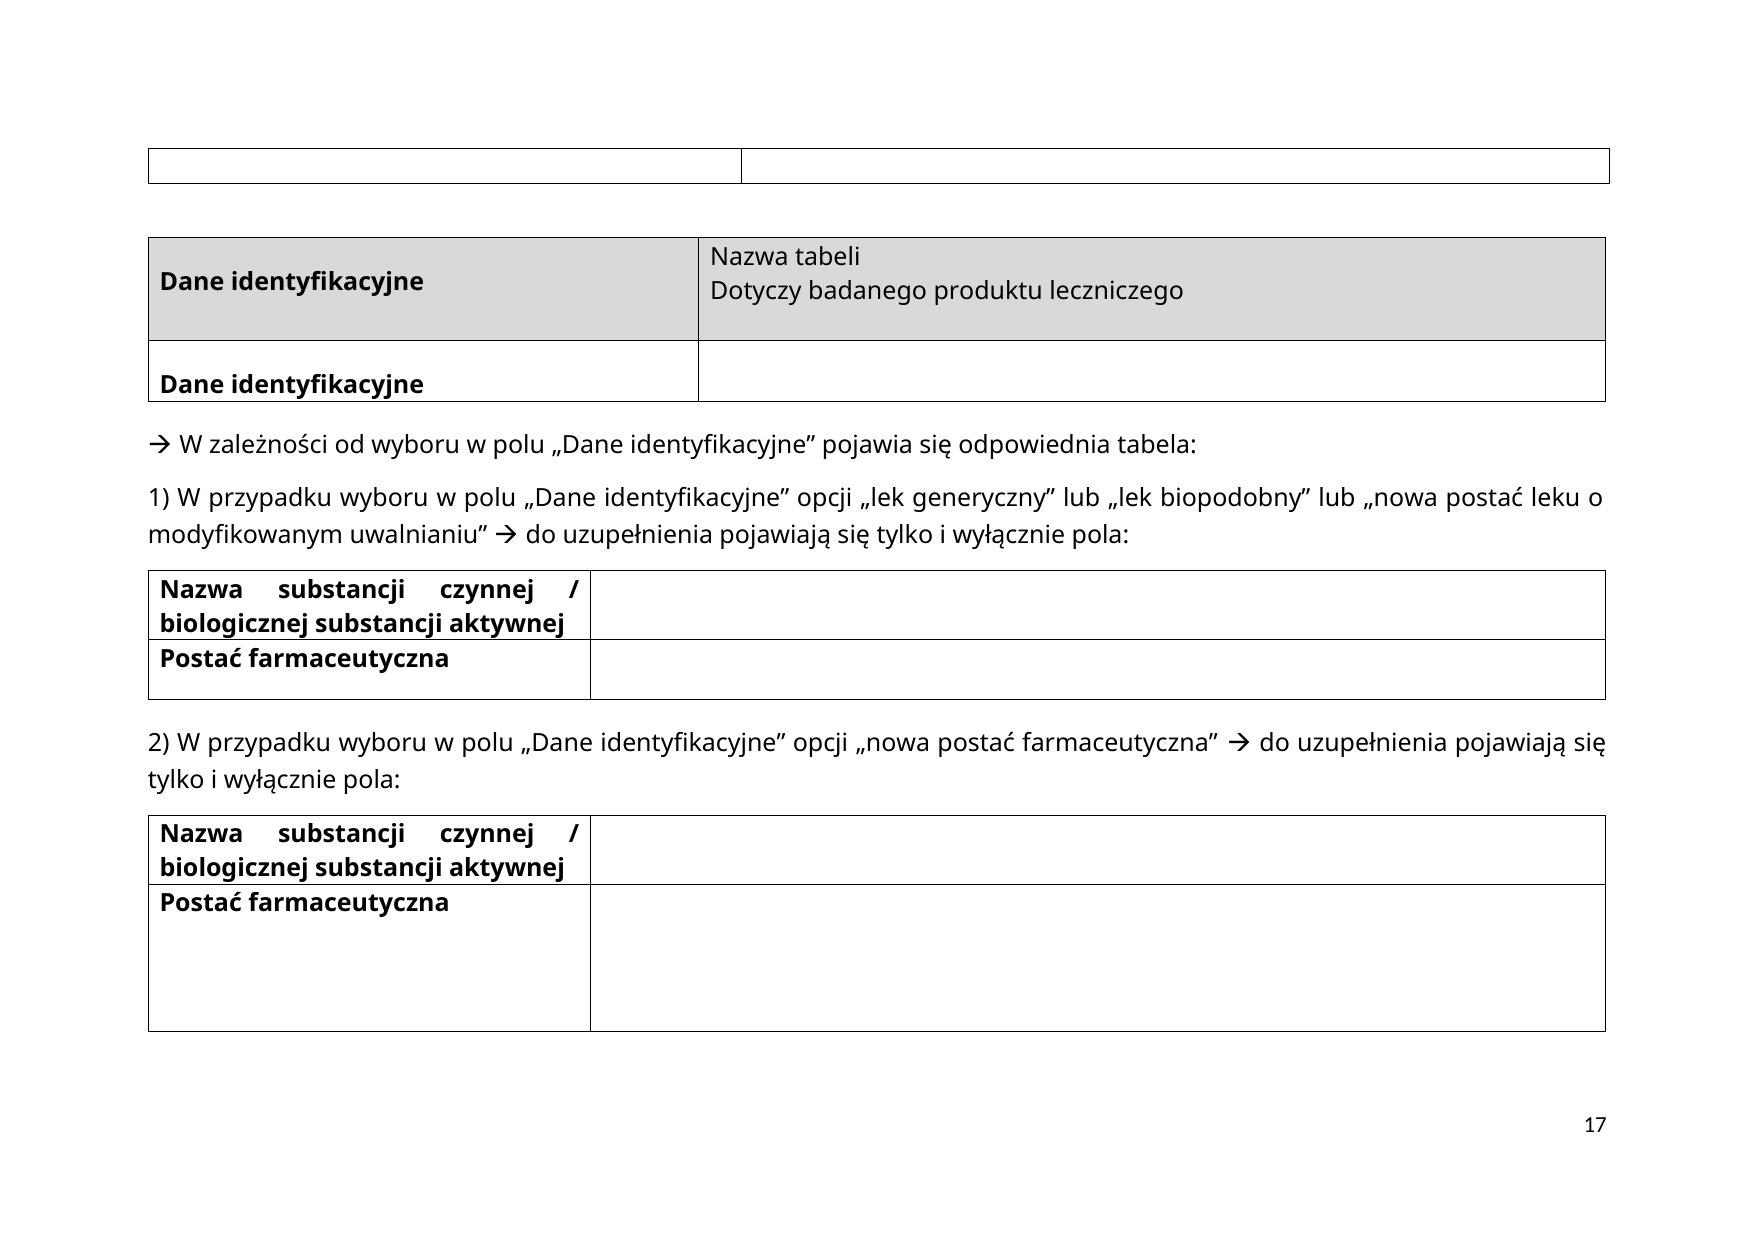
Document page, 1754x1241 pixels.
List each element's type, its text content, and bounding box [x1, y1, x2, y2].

table_cell Dane identyfikacyjne [149, 341, 698, 401]
text W zależności od wyboru w polu „Dane identyfikacyjne” pojawia się odpowiednia tabela: [148, 427, 1606, 461]
table_header [591, 571, 1605, 639]
table_header Nazwa substancji czynnej / biologicznej substancji aktywnej [149, 816, 590, 884]
table_header [591, 816, 1605, 884]
table_cell [591, 885, 1605, 1031]
text 1) W przypadku wyboru w polu „Dane identyfikacyjne” opcji „lek generyczny” lub „lek biopodobny” lub „nowa postać leku o modyfikowanym uwalnianiu” do uzupełnienia pojawiają się tylko i wyłącznie pola: [148, 480, 1606, 551]
table_header Dane identyfikacyjne [149, 238, 698, 340]
table_cell Postać farmaceutyczna [149, 640, 590, 698]
table_cell [591, 640, 1605, 698]
table_header Nazwa substancji czynnej / biologicznej substancji aktywnej [149, 571, 590, 639]
table_cell Postać farmaceutyczna [149, 885, 590, 1031]
table_cell [742, 149, 1609, 183]
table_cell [149, 149, 741, 183]
table_cell [699, 341, 1605, 401]
text 2) W przypadku wyboru w polu „Dane identyfikacyjne” opcji „nowa postać farmaceutyczna” do uzupełnienia pojawiają się tylko i wyłącznie pola: [148, 724, 1606, 795]
table_header Nazwa tabeli Dotyczy badanego produktu leczniczego [699, 238, 1605, 340]
